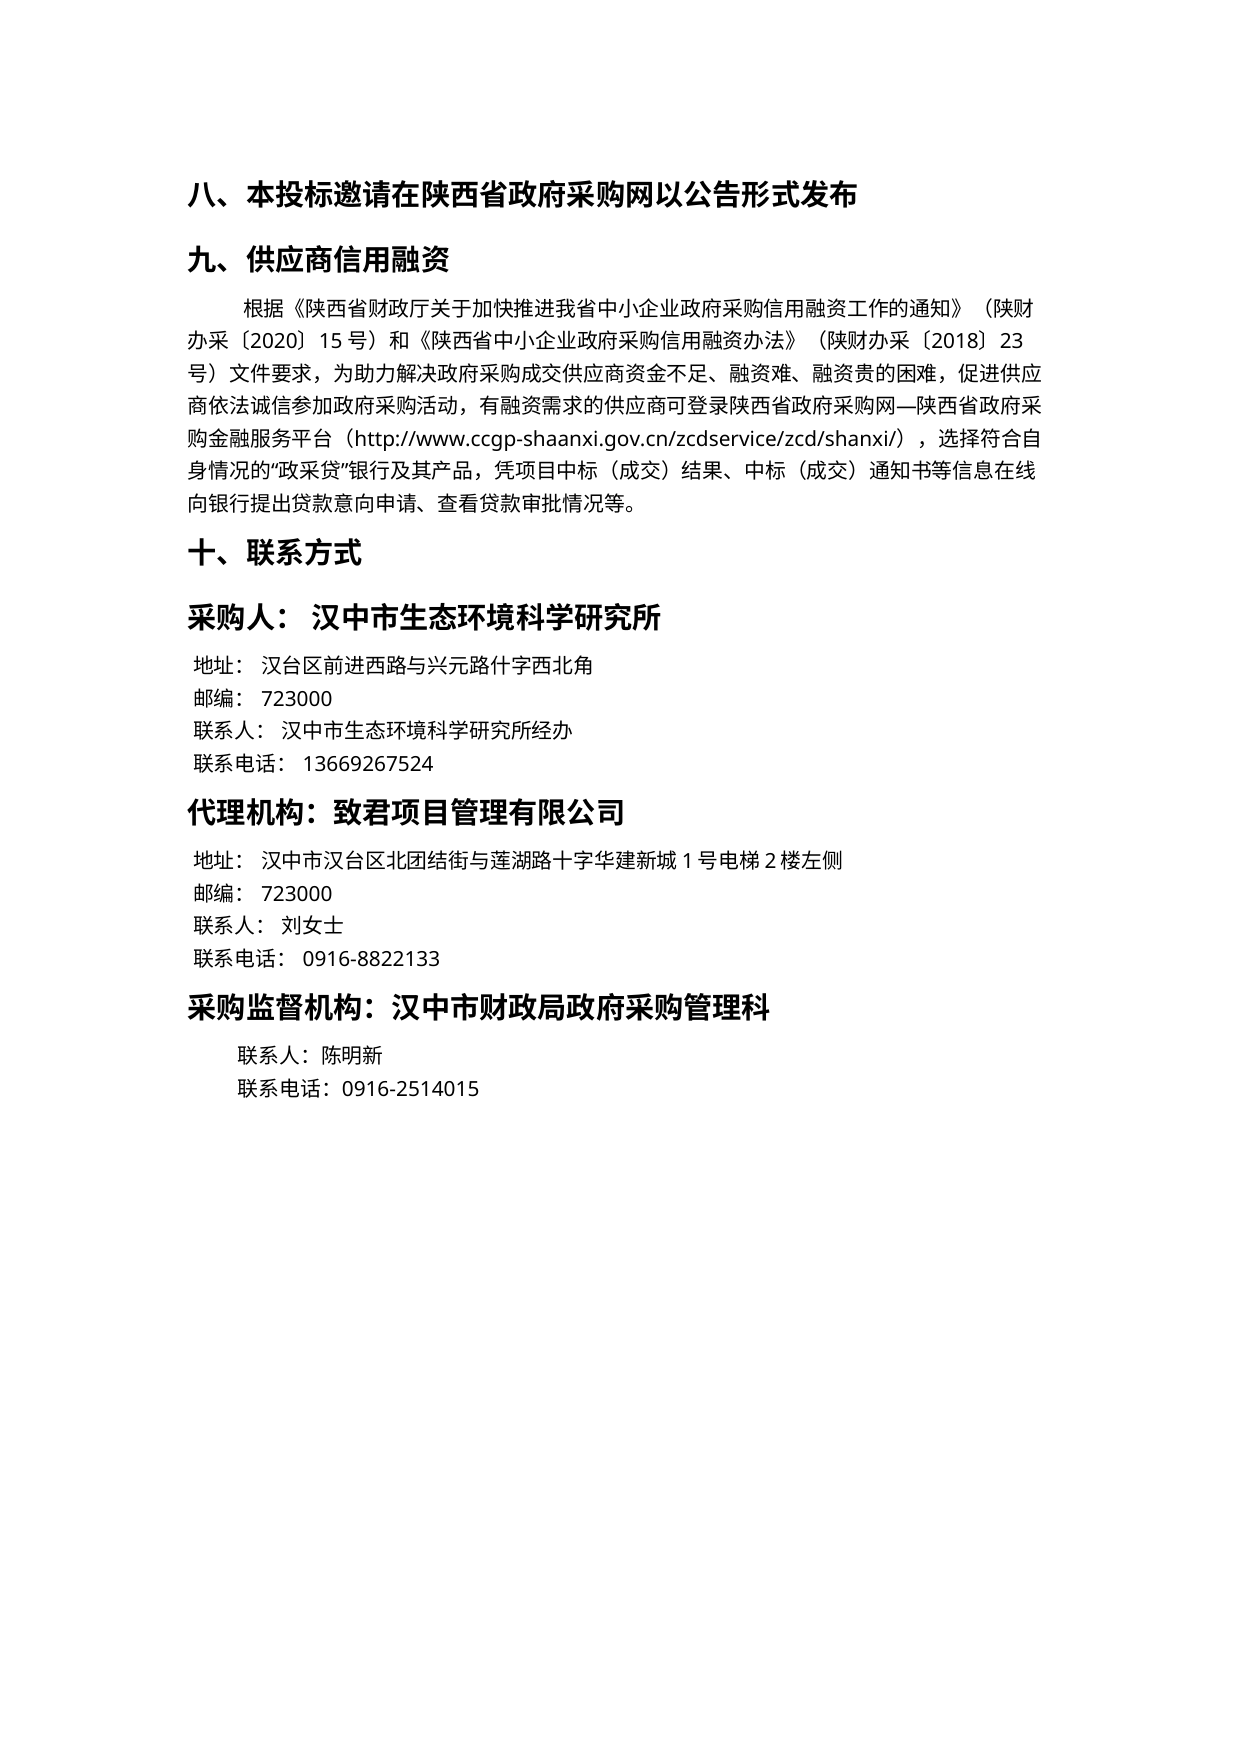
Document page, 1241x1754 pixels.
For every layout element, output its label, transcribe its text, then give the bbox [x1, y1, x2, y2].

text 采购人： 汉中市生态环境科学研究所 [187, 584, 1053, 649]
text 十、联系方式 [187, 519, 1053, 584]
text 采购监督机构：汉中市财政局政府采购管理科 [187, 974, 1053, 1039]
text 九、供应商信用融资 [187, 227, 1053, 292]
text 邮编： 723000 [187, 682, 1053, 714]
text 联系人： 刘女士 [187, 909, 1053, 942]
text 八、本投标邀请在陕西省政府采购网以公告形式发布 [187, 162, 1053, 227]
text 地址： 汉中市汉台区北团结街与莲湖路十字华建新城1号电梯2楼左侧 [187, 844, 1053, 877]
text 联系人： 汉中市生态环境科学研究所经办 [187, 714, 1053, 747]
text 联系电话：0916-2514015 [187, 1072, 1053, 1104]
text 联系电话： 0916-8822133 [187, 942, 1053, 974]
text 地址： 汉台区前进西路与兴元路什字西北角 [187, 649, 1053, 682]
text 联系电话： 13669267524 [187, 747, 1053, 779]
text 联系人：陈明新 [187, 1039, 1053, 1072]
text 代理机构：致君项目管理有限公司 [187, 779, 1053, 844]
text 根据《陕西省财政厅关于加快推进我省中小企业政府采购信用融资工作的通知》（陕财办采〔2020〕15 号）和《陕西省中小企业政府采购信用融资办法》（陕财办采〔2018〕23 号）文件要求，为助力解决政府采购成交供应商资金不足、融资难、融资贵的困难，促进供应商依法诚信参加政府采购活动，有融资需求的供应商可登录陕西省政府采购网—陕西省政府采购金融服务平台（http://www.ccgp-shaanxi.gov.cn/zcdservice/zcd/shanxi/），选择符合自身情况的“政采贷”银行及其产品，凭项目中标（成交）结果、中标（成交）通知书等信息在线向银行提出贷款意向申请、查看贷款审批情况等。 [187, 292, 1053, 519]
text 邮编： 723000 [187, 877, 1053, 909]
